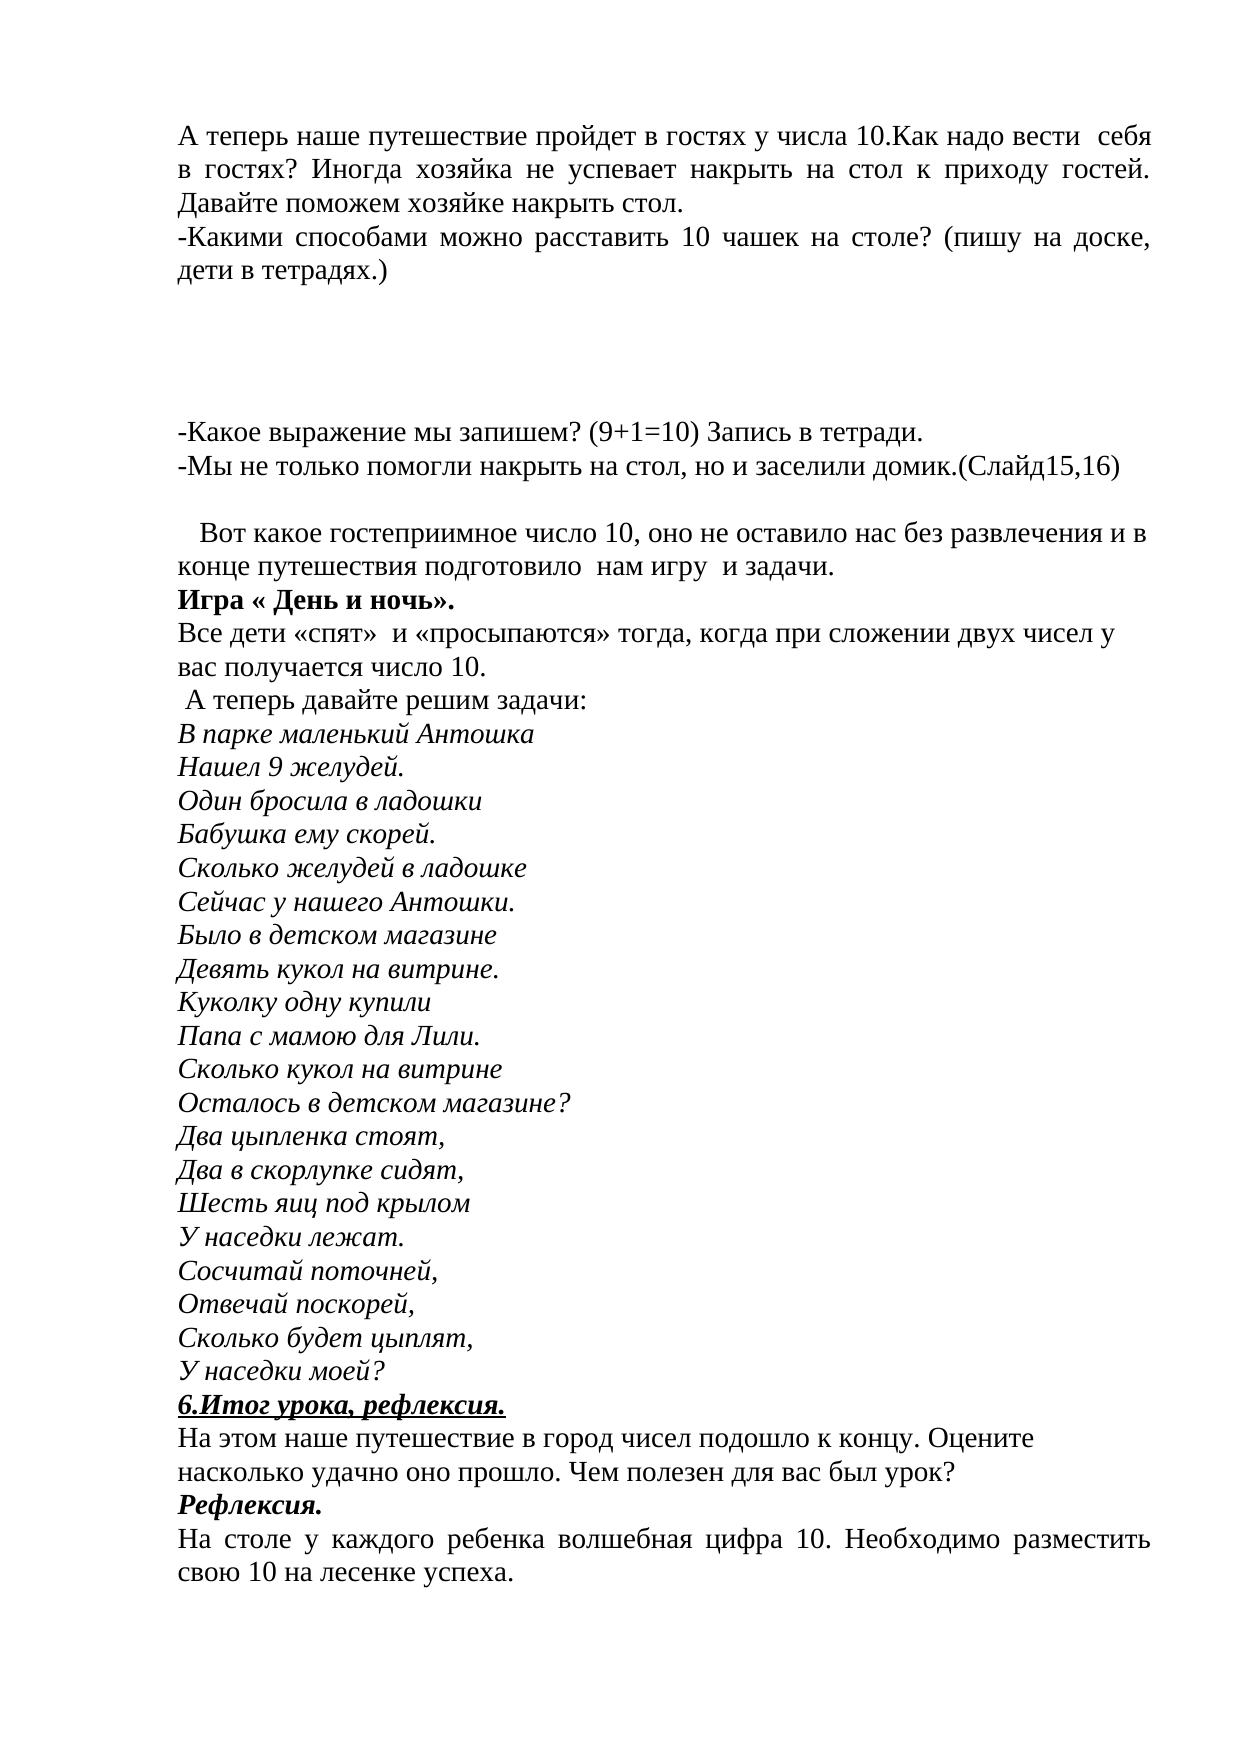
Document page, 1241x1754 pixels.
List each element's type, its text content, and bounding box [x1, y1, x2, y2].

text Сейчас у нашего Антошки. [177, 884, 1152, 917]
text Шесть яиц под крылом [177, 1186, 1152, 1219]
text Куколку одну купили [177, 984, 1152, 1018]
text Папа с мамою для Лили. [177, 1018, 1152, 1051]
text Два цыпленка стоят, [177, 1118, 1152, 1152]
text Осталось в детском магазине? [177, 1085, 1152, 1118]
text На этом наше путешествие в город чисел подошло к концу. Оцените насколько удачно оно прошло. Чем полезен для вас был урок? [177, 1420, 1152, 1487]
text А теперь наше путешествие пройдет в гостях у числа 10.Как надо вести себя в гостях? Иногда хозяйка не успевает накрыть на стол к приходу гостей. Давайте поможем хозяйке накрыть стол. [177, 118, 1152, 219]
text Рефлексия. [177, 1487, 1152, 1521]
text Бабушка ему скорей. [177, 817, 1152, 850]
text Все дети «спят» и «просыпаются» тогда, когда при сложении двух чисел у вас получается число 10. [177, 615, 1152, 682]
text Сосчитай поточней, [177, 1253, 1152, 1286]
text Сколько желудей в ладошке [177, 850, 1152, 884]
text 6.Итог урока, рефлексия. [177, 1387, 1152, 1420]
text Сколько кукол на витрине [177, 1051, 1152, 1085]
text У наседки моей? [177, 1353, 1152, 1387]
text Два в скорлупке сидят, [177, 1152, 1152, 1186]
text Сколько будет цыплят, [177, 1320, 1152, 1353]
text Один бросила в ладошки [177, 783, 1152, 817]
text В парке маленький Антошка [177, 716, 1152, 749]
text У наседки лежат. [177, 1219, 1152, 1253]
text -Мы не только помогли накрыть на стол, но и заселили домик.(Слайд15,16) [177, 448, 1152, 481]
text Отвечай поскорей, [177, 1286, 1152, 1320]
text А теперь давайте решим задачи: [177, 682, 1152, 716]
text Игра « День и ночь». [177, 582, 1152, 615]
text Нашел 9 желудей. [177, 749, 1152, 783]
text -Какими способами можно расставить 10 чашек на столе? (пишу на доске, дети в тетрадях.) [177, 219, 1152, 286]
text -Какое выражение мы запишем? (9+1=10) Запись в тетради. [177, 414, 1152, 448]
text Было в детском магазине [177, 917, 1152, 951]
text Девять кукол на витрине. [177, 951, 1152, 984]
text На столе у каждого ребенка волшебная цифра 10. Необходимо разместить свою 10 на лесенке успеха. [177, 1521, 1152, 1588]
text Вот какое гостеприимное число 10, оно не оставило нас без развлечения и в конце путешествия подготовило нам игру и задачи. [177, 515, 1152, 582]
